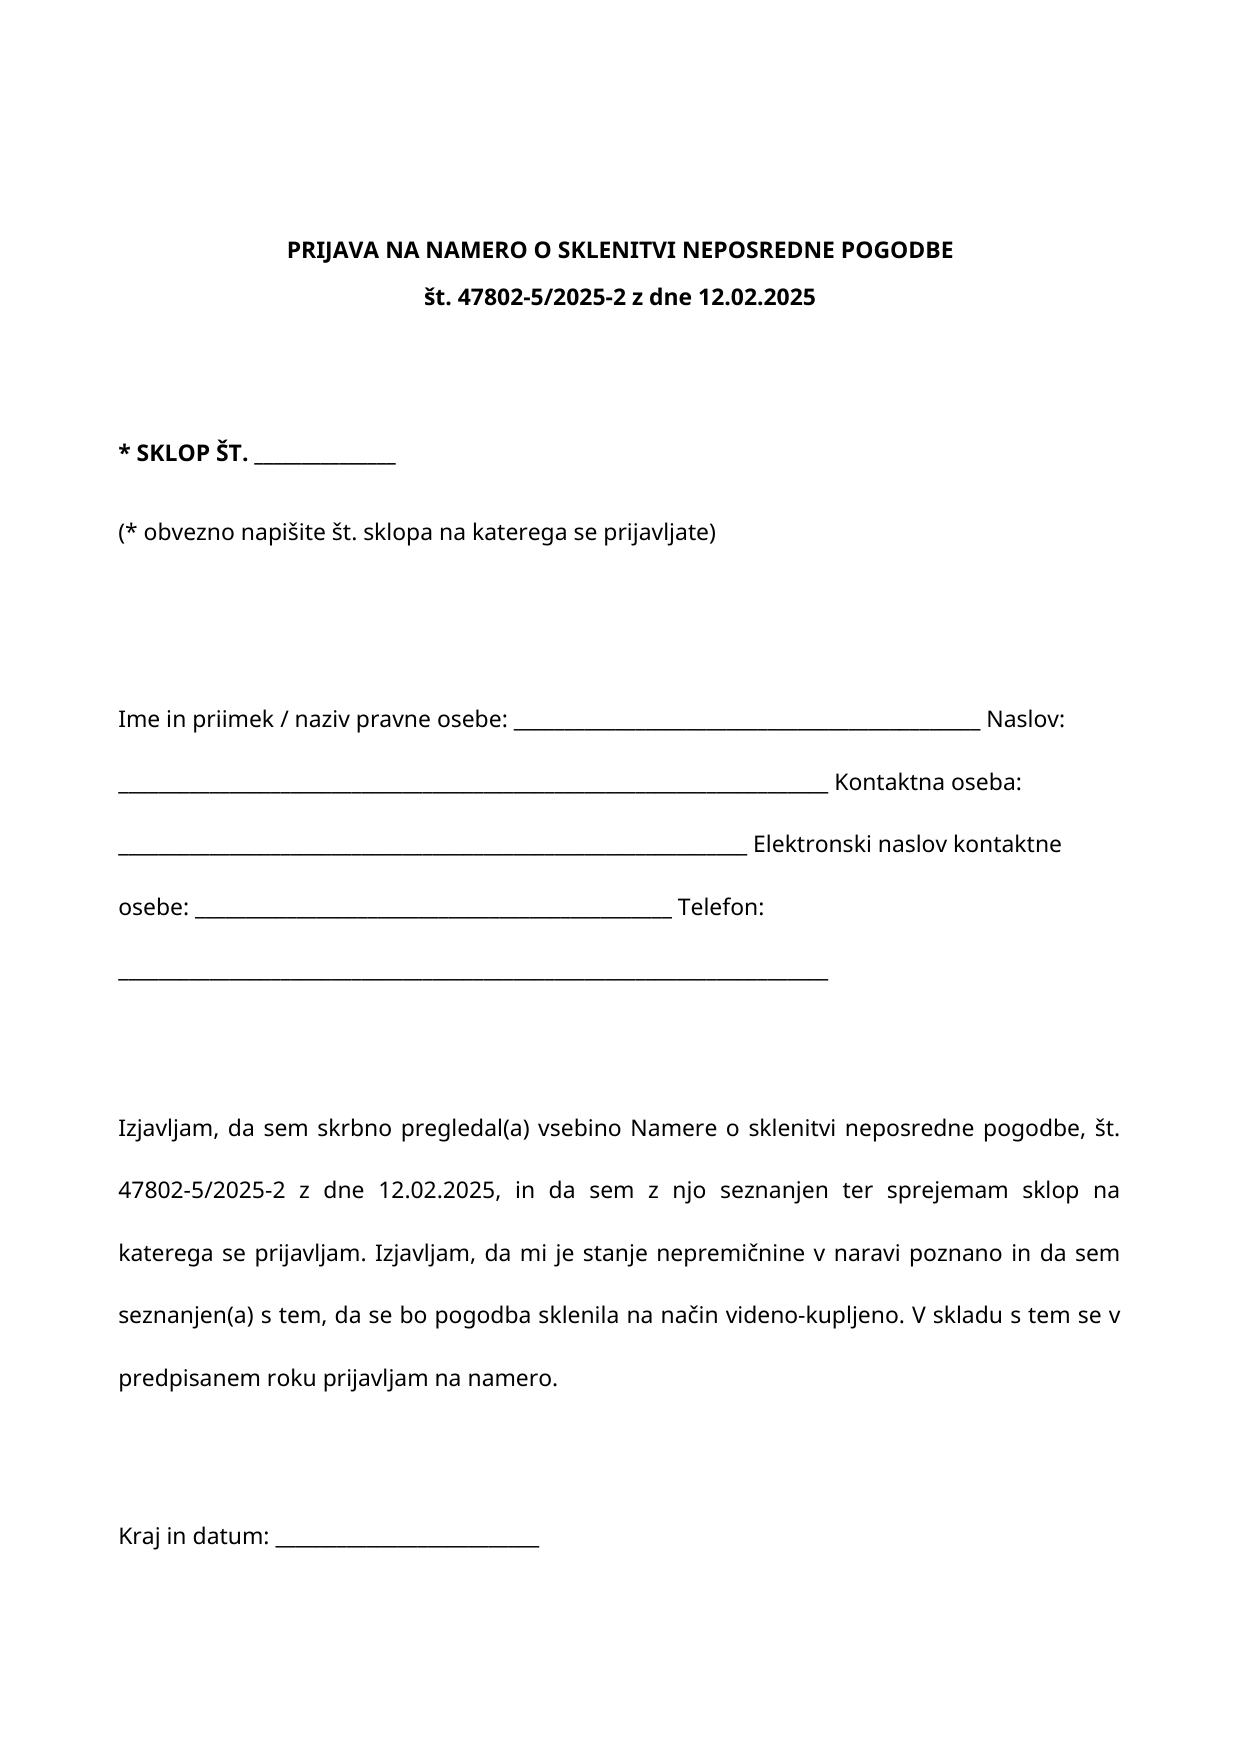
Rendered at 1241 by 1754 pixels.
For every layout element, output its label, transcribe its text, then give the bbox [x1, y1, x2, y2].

text Ime in priimek / naziv pravne osebe: ______________________________________________ Naslov: ______________________________________________________________________ Kontaktna oseba: ______________________________________________________________ Elektronski naslov kontaktne osebe: _______________________________________________ Telefon: ______________________________________________________________________ [118, 703, 1122, 985]
text PRIJAVA NA NAMERO O SKLENITVI NEPOSREDNE POGODBE [118, 234, 1122, 265]
text Kraj in datum: __________________________ [118, 1520, 1122, 1551]
text Izjavljam, da sem skrbno pregledal(a) vsebino Namere o sklenitvi neposredne pogodbe, št. 47802-5/2025-2 z dne 12.02.2025, in da sem z njo seznanjen ter sprejemam sklop na katerega se prijavljam. Izjavljam, da mi je stanje nepremičnine v naravi poznano in da sem seznanjen(a) s tem, da se bo pogodba sklenila na način videno-kupljeno. V skladu s tem se v predpisanem roku prijavljam na namero. [118, 1112, 1122, 1393]
text * SKLOP ŠT. _______________ [118, 437, 1122, 468]
text (* obvezno napišite št. sklopa na katerega se prijavljate) [118, 516, 1122, 547]
text št. 47802-5/2025-2 z dne 12.02.2025 [118, 281, 1122, 312]
